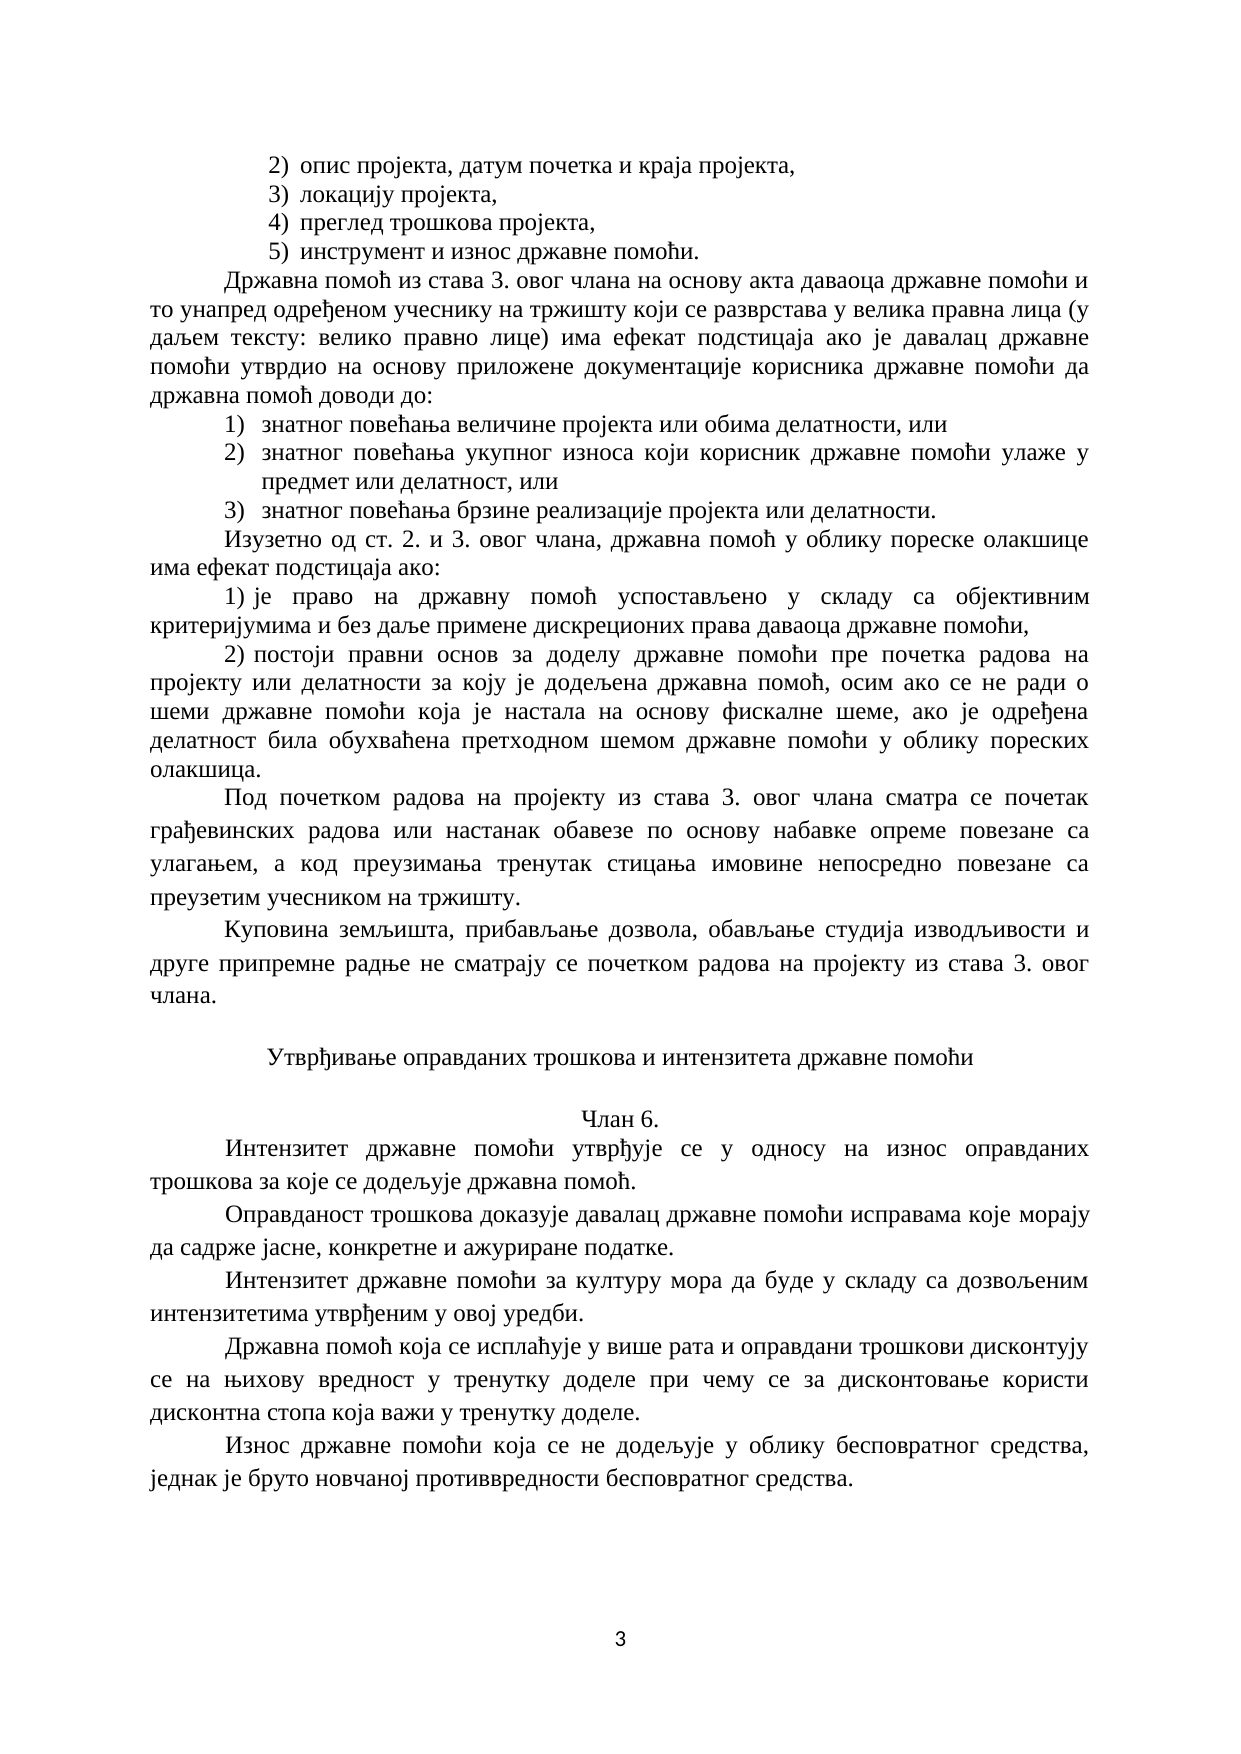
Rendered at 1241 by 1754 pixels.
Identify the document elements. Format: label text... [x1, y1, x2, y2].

text Изузетно од ст. 2. и 3. овог члана, државна помоћ у облику пореске олакшице има ефекат подстицаја ако: [150, 524, 1090, 581]
text Куповина земљишта, прибављање дозвола, обављање студија изводљивости и друге припремне радње не сматрају се почетком радова на пројекту из става 3. овог члана. [150, 914, 1090, 1009]
text Државна помоћ која се исплаћује у више рата и оправдани трошкови дисконтују се на њихову вредност у тренутку доделе при чему се за дисконтовање користи дисконтна стопа која важи у тренутку доделе. [150, 1331, 1090, 1426]
text Износ државне помоћи која се не додељује у облику бесповратног средства, једнак је бруто новчаној противвредности бесповратног средства. [150, 1430, 1090, 1492]
text Утврђивање оправданих трошкова и интензитета државне помоћи [150, 1042, 1090, 1071]
text Под почетком радова на пројекту из става 3. овог члана сматра се почетак грађевинских радова или настанак обавезе по основу набавке опреме повезане са улагањем, а код преузимања тренутак стицања имовине непосредно повезане са преузетим учесником на тржишту. [150, 782, 1090, 910]
text Члан 6. [150, 1104, 1090, 1133]
list локацију пројекта, [224, 179, 1090, 207]
list постоји правни основ за доделу државне помоћи пре почетка радова на пројекту или делатности за коју је додељена државна помоћ, осим ако се не ради о шеми државне помоћи која је настала на основу фискалне шеме, ако је одређена делатност била обухваћена претходном шемом државне помоћи у облику пореских олакшица. [150, 639, 1090, 782]
list знатног повећања величине пројекта или обима делатности, или [224, 409, 1090, 437]
text Интензитет државне помоћи утврђује се у односу на износ оправданих трошкова за које се додељује државна помоћ. [150, 1133, 1090, 1195]
list инструмент и износ државне помоћи. [224, 236, 1090, 265]
list знатног повећања брзине реализације пројекта или делатности. [224, 495, 1090, 524]
list знатног повећања укупног износа који корисник државне помоћи улаже у предмет или делатност, или [224, 437, 1090, 495]
list опис пројекта, датум почетка и краја пројекта, [224, 150, 1090, 179]
list је право на државну помоћ успостављено у складу са објективним критеријумима и без даље примене дискреционих права даваоца државне помоћи, [150, 581, 1090, 639]
text Оправданост трошкова доказује давалац државне помоћи исправама које морају да садрже јасне, конкретне и ажуриране податке. [150, 1199, 1090, 1261]
text Државна помоћ из става 3. овог члана на основу акта даваоца државне помоћи и то унапред одређеном учеснику на тржишту који се разврстава у велика правна лица (у даљем тексту: велико правно лице) има ефекат подстицаја ако је давалац државне помоћи утврдио на основу приложене документације корисника државне помоћи да државна помоћ доводи до: [150, 265, 1090, 409]
text Интензитет државне помоћи за културу мора да буде у складу са дозвољеним интензитетима утврђеним у овој уредби. [150, 1265, 1090, 1327]
list преглед трошкова пројекта, [224, 207, 1090, 236]
